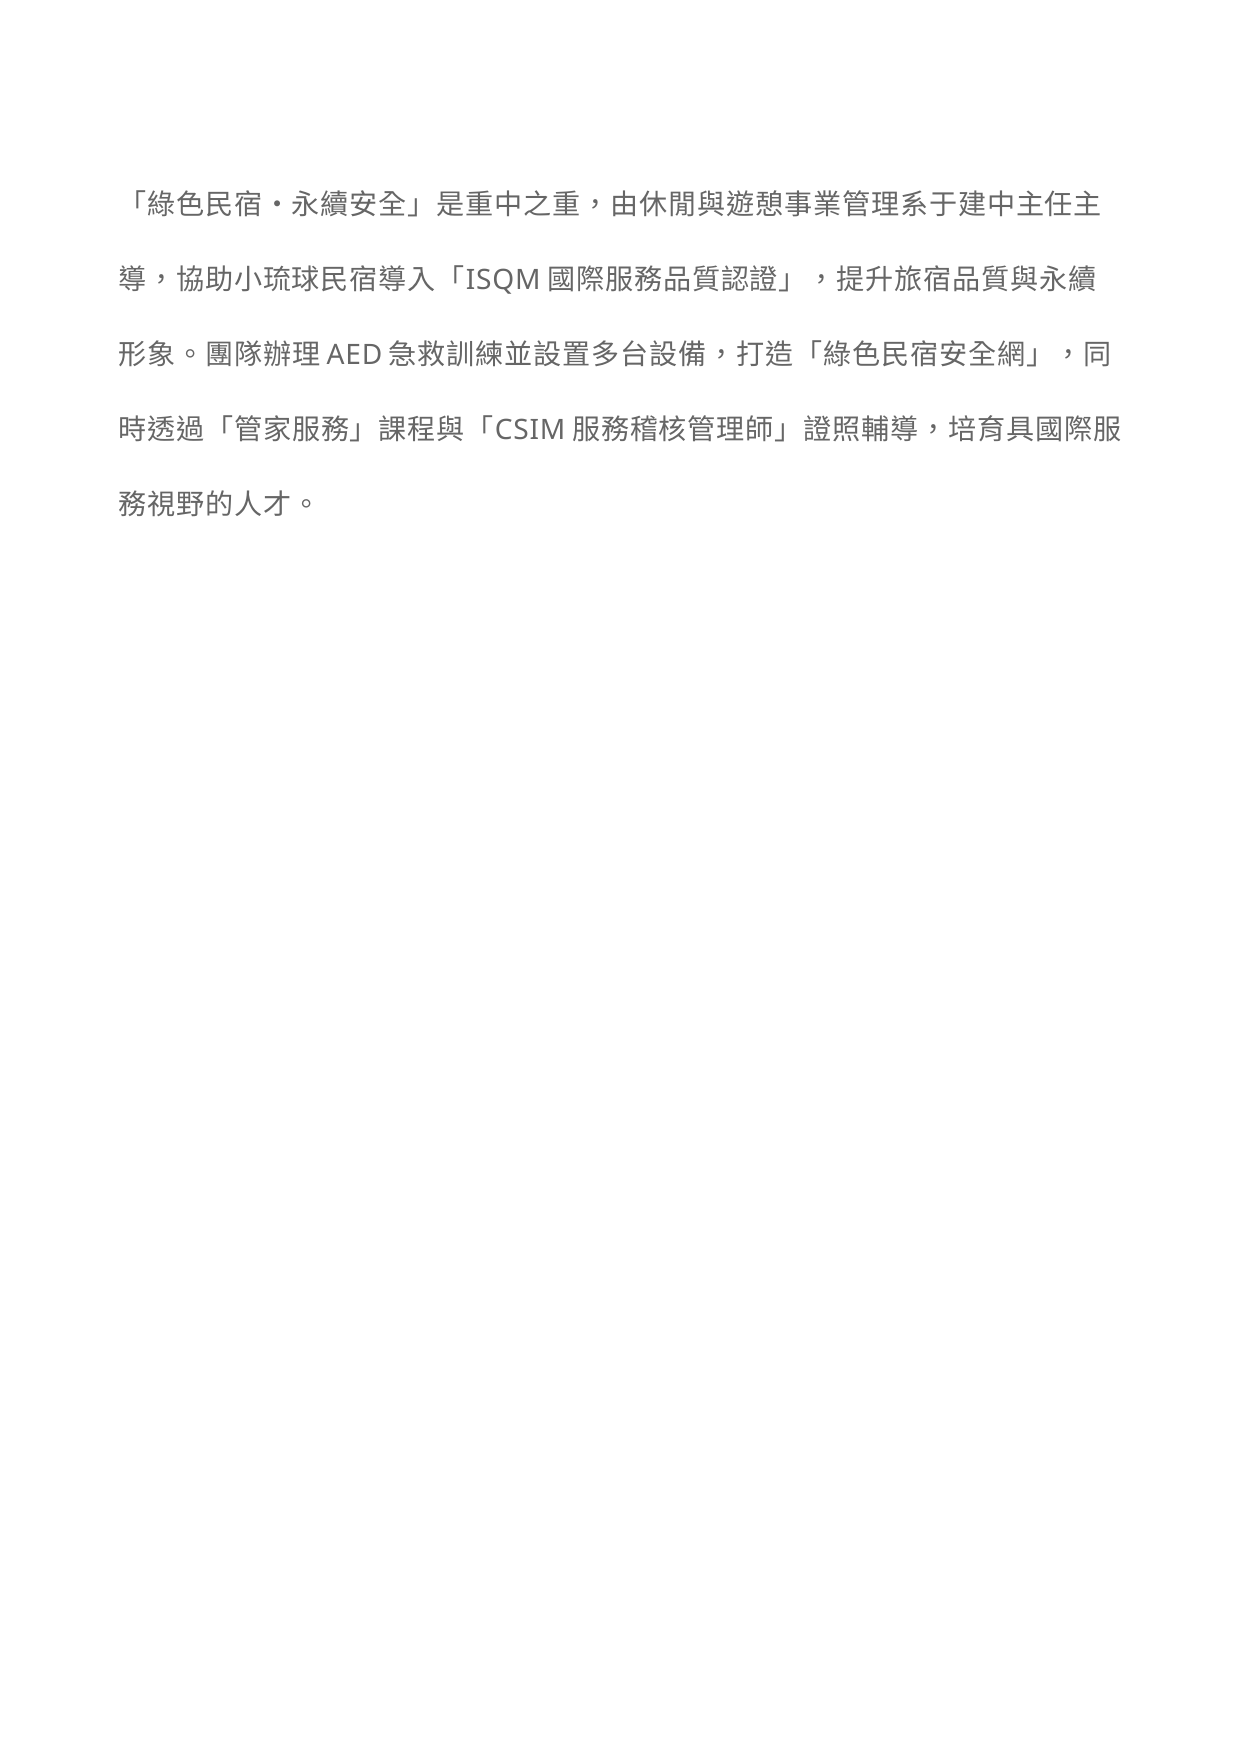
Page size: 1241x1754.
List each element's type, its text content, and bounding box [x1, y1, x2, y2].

text 「綠色民宿‧永續安全」是重中之重，由休閒與遊憩事業管理系于建中主任主導，協助小琉球民宿導入「ISQM國際服務品質認證」，提升旅宿品質與永續形象。團隊辦理AED急救訓練並設置多台設備，打造「綠色民宿安全網」，同時透過「管家服務」課程與「CSIM服務稽核管理師」證照輔導，培育具國際服務視野的人才。 [118, 164, 1122, 539]
